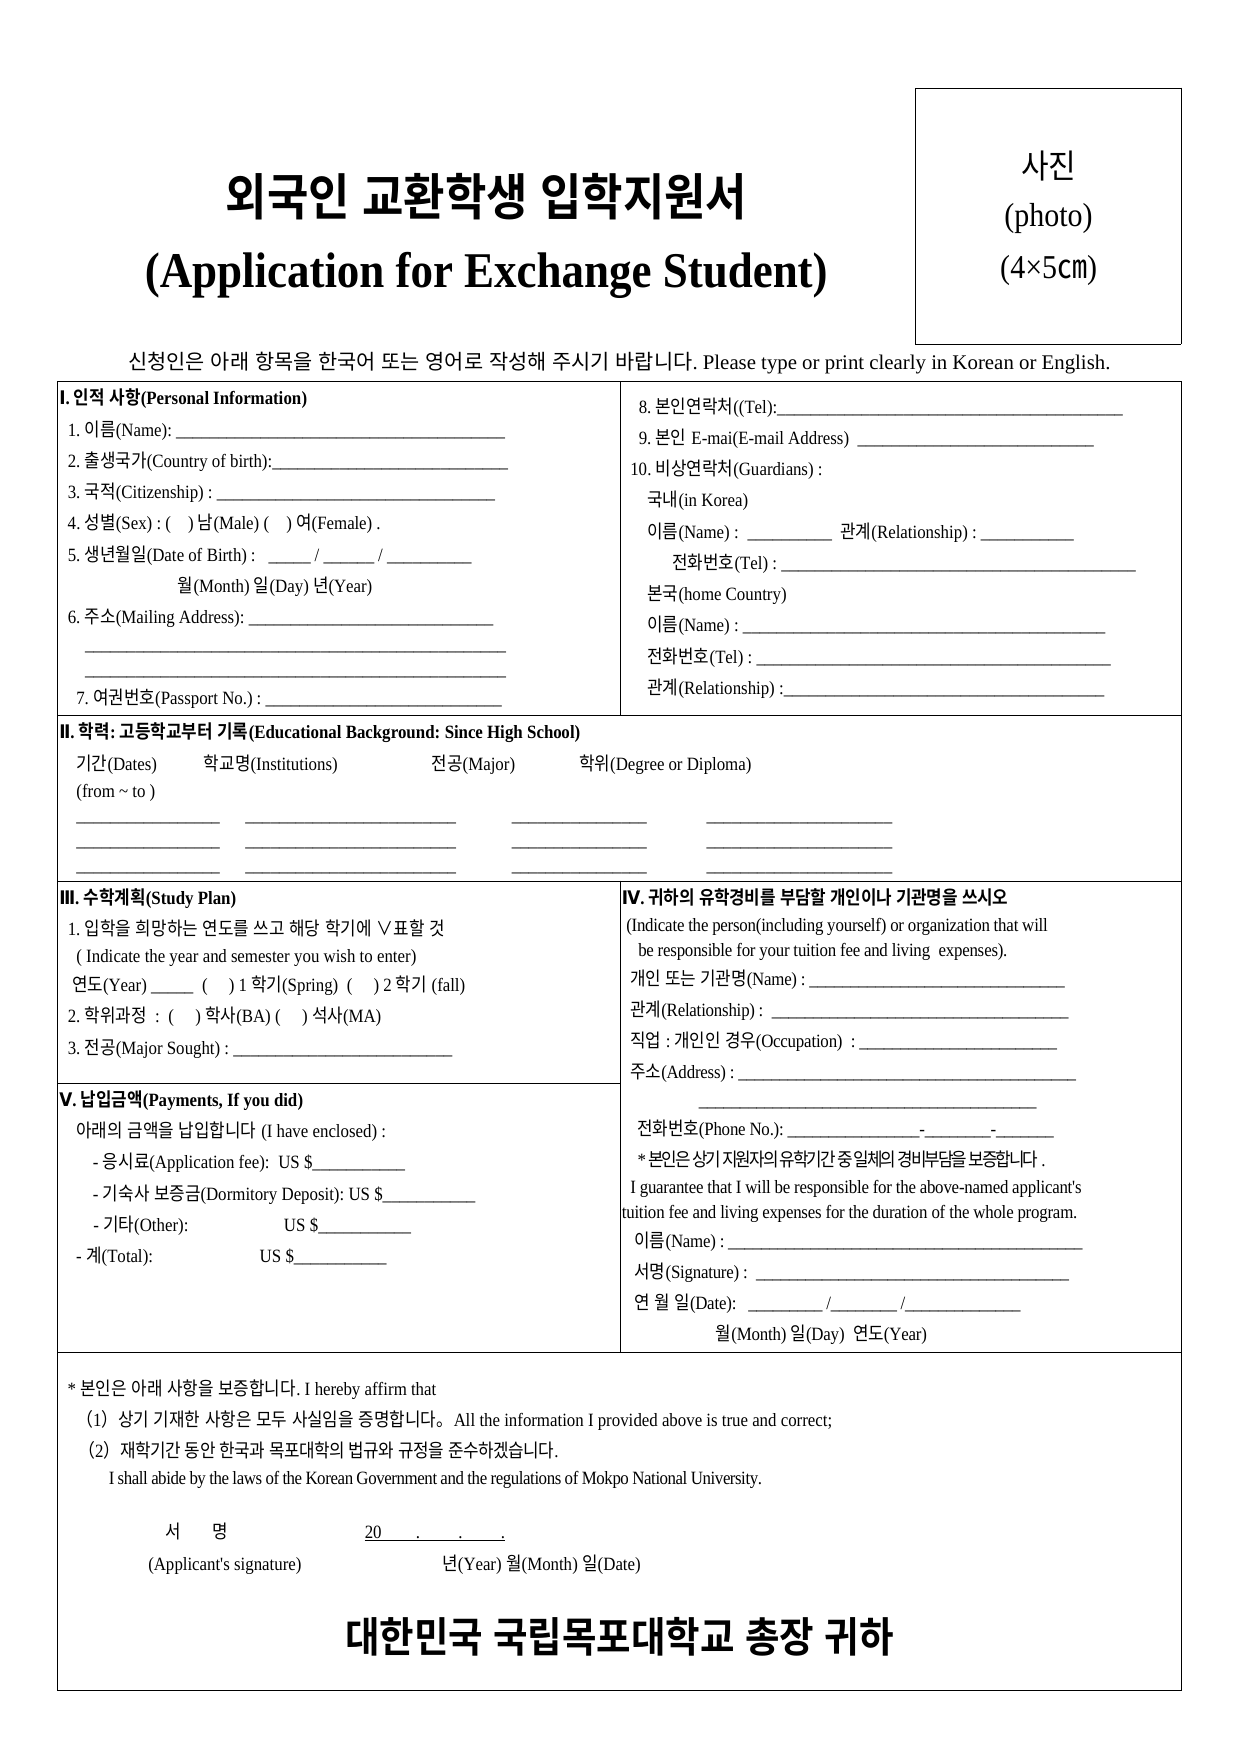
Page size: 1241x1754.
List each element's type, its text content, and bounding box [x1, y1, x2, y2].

table_cell 8. 본인연락처((Tel):_________________________________________ 9. 본인 E-mai(E-mail Address) ____________________________ 10. 비상연락처(Guardians) : 국내(in Korea) 이름(Name) : __________ 관계(Relationship) : ___________ 전화번호(Tel) : __________________________________________ 본국(home Country) 이름(Name) : ___________________________________________ 전화번호(Tel) : __________________________________________ 관계(Relationship) :______________________________________ [621, 382, 1181, 715]
table_cell * 본인은 아래 사항을 보증합니다. I hereby affirm that （1）상기 기재한 사항은 모두 사실임을 증명합니다。All the information I provided above is true and correct; （2）재학기간 동안 한국과 목포대학의 법규와 규정을 준수하겠습니다. I shall abide by the laws of the Korean Government and the regulations of Mokpo National University. 서 명 20 . . . (Applicant's signature) 년(Year) 월(Month) 일(Date) 대한민국 국립목포대학교 총장 귀하 [58, 1353, 1181, 1690]
table_cell Ⅴ. 납입금액(Payments, If you did) 아래의 금액을 납입합니다 (I have enclosed) : - 응시료(Application fee): US $___________ - 기숙사 보증금(Dormitory Deposit): US $___________ - 기타(Other): US $___________ - 계(Total): US $___________ [58, 1084, 620, 1351]
table_header 외국인 교환학생 입학지원서 (Application for Exchange Student) [58, 88, 915, 343]
table_cell Ⅱ. 학력: 고등학교부터 기록(Educational Background: Since High School) 기간(Dates) 학교명(Institutions) 전공(Major) 학위(Degree or Diploma) (from ~ to ) _________________ _________________________ ________________ ______________________ _________________ _________________________ ________________ ______________________ _________________ _________________________ ________________ ______________________ [58, 716, 1181, 881]
table_cell Ⅳ. 귀하의 유학경비를 부담할 개인이나 기관명을 쓰시오 (Indicate the person(including yourself) or organization that will be responsible for your tuition fee and living expenses). 개인 또는 기관명(Name) : _______________________________ 관계(Relationship) : ____________________________________ 직업 : 개인인 경우(Occupation) : ________________________ 주소(Address) : _________________________________________ _________________________________________ 전화번호(Phone No.): ________________-________-_______ * 본인은 상기 지원자의 유학기간 중 일체의 경비부담을 보증합니다 . I guarantee that I will be responsible for the above-named applicant's tuition fee and living expenses for the duration of the whole program. 이름(Name) : ___________________________________________ 서명(Signature) : ______________________________________ 연 월 일(Date): _________ /________ /______________ 월(Month) 일(Day) 연도(Year) [621, 882, 1181, 1351]
table_cell Ⅰ. 인적 사항(Personal Information) 1. 이름(Name): _______________________________________ 2. 출생국가(Country of birth):____________________________ 3. 국적(Citizenship) : _________________________________ 4. 성별(Sex) : ( ) 남(Male) ( ) 여(Female) . 5. 생년월일(Date of Birth) : _____ / ______ / __________ 월(Month) 일(Day) 년(Year) 6. 주소(Mailing Address): _____________________________ __________________________________________________ __________________________________________________ 7. 여권번호(Passport No.) : ____________________________ [58, 382, 620, 715]
table_header 사진 (photo) (4×5㎝) [916, 89, 1181, 343]
table_cell 신청인은 아래 항목을 한국어 또는 영어로 작성해 주시기 바랍니다. Please type or print clearly in Korean or English. [58, 344, 1181, 381]
table_cell Ⅲ. 수학계획(Study Plan) 1. 입학을 희망하는 연도를 쓰고 해당 학기에 ∨표할 것 ( Indicate the year and semester you wish to enter) 연도(Year) _____ ( ) 1학기(Spring) ( ) 2학기 (fall) 2. 학위과정 : ( ) 학사(BA) ( ) 석사(MA) 3. 전공(Major Sought) : __________________________ [58, 882, 620, 1082]
